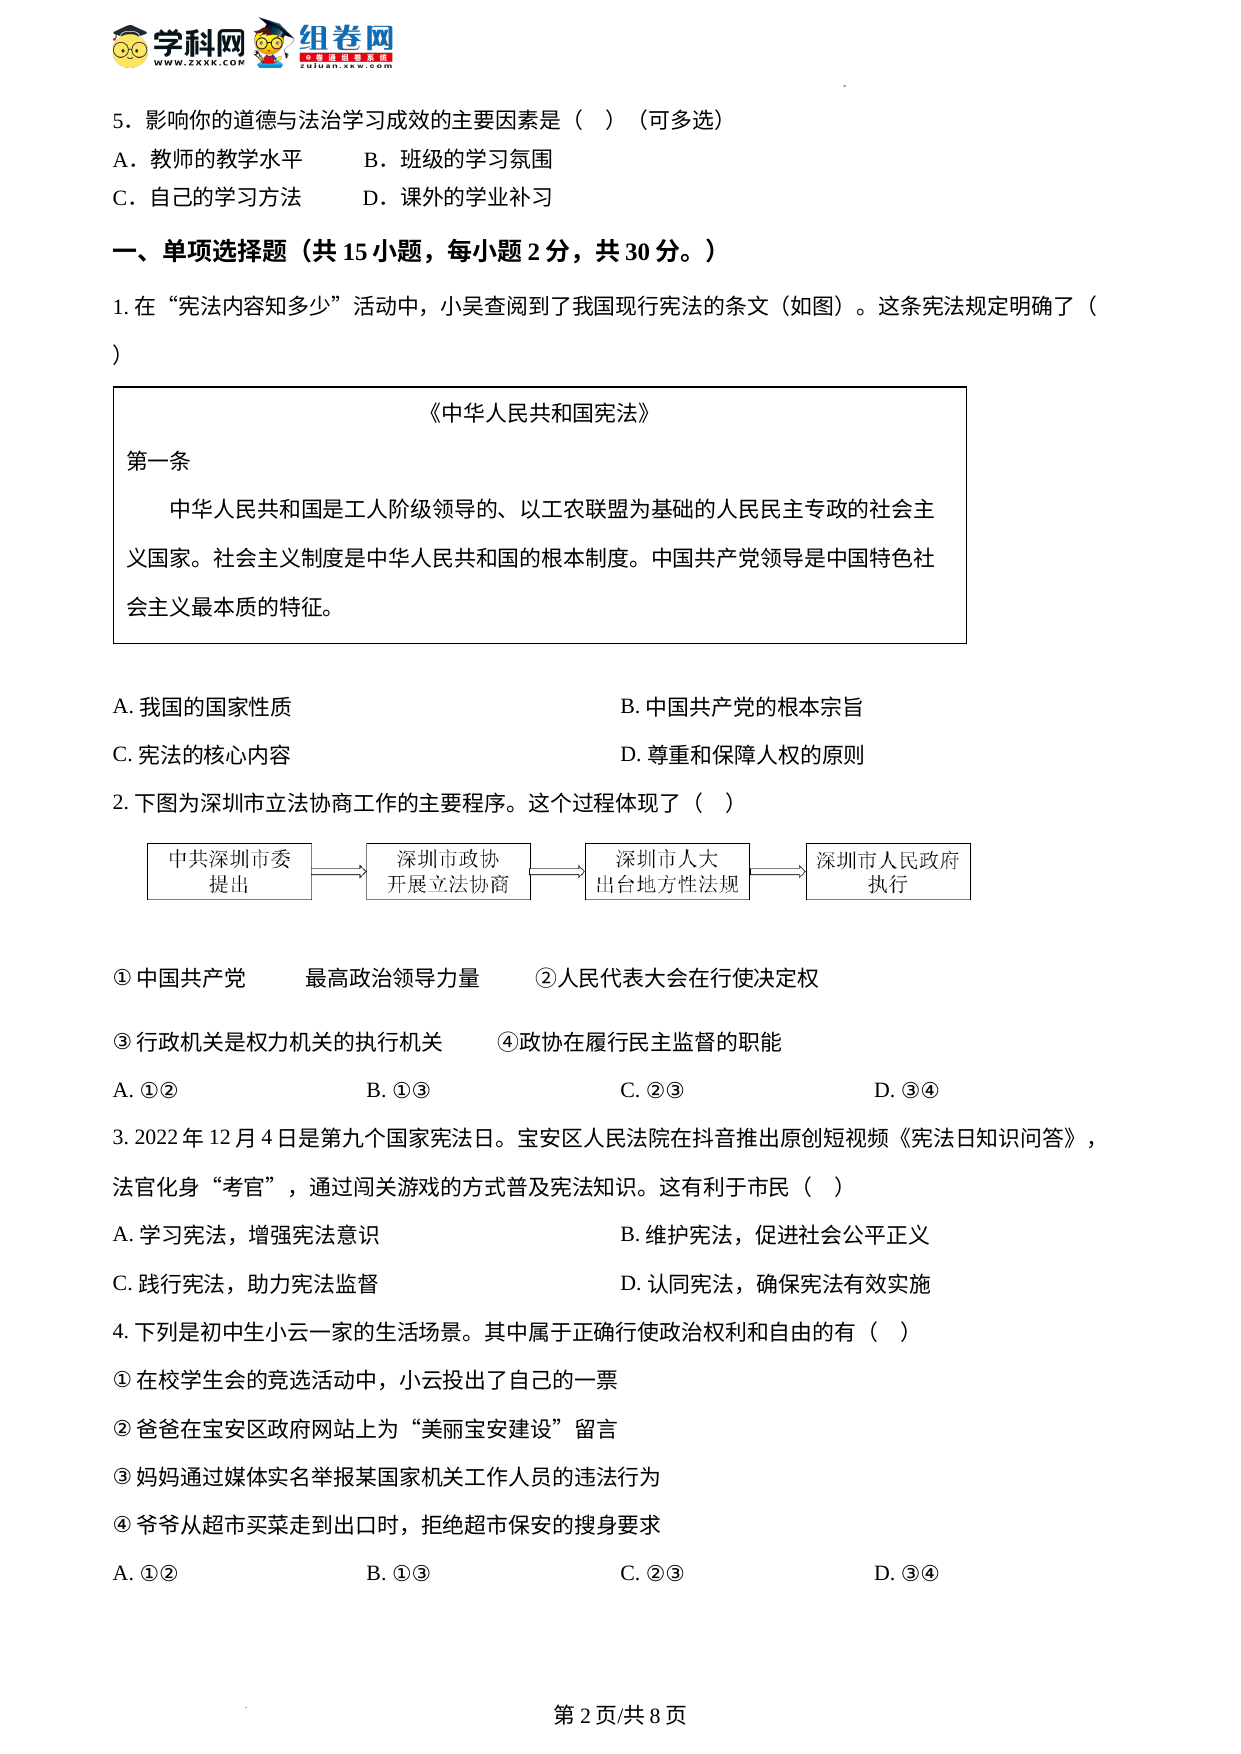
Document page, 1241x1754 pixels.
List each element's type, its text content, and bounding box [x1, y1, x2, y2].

text 1. 在“宪法内容知多少”活动中，小吴查阅到了我国现行宪法的条文（如图）。这条宪法规定明确了（ ） [112, 289, 1128, 370]
text ①在校学生会的竞选活动中，小云投出了自己的一票 [112, 1363, 1128, 1395]
text A. ①② B. ①③ C. ②③ D. ③④ [112, 1556, 1128, 1589]
text ④爷爷从超市买菜走到出口时，拒绝超市保安的搜身要求 [112, 1508, 1128, 1540]
text C. 践行宪法，助力宪法监督 D. 认同宪法，确保宪法有效实施 [112, 1266, 1128, 1299]
text C．自己的学习方法 D．课外的学业补习 [112, 179, 1128, 212]
table_header 《中华人民共和国宪法》 第一条 中华人民共和国是工人阶级领导的、以工农联盟为基础的人民民主专政的社会主义国家。社会主义制度是中华人民共和国的根本制度。中国共产党领导是中国特色社会主义最本质的特征。 [114, 388, 966, 642]
text 4. 下列是初中生小云一家的生活场景。其中属于正确行使政治权利和自由的有（ ） [112, 1314, 1128, 1347]
text 一、单项选择题（共15小题，每小题2分，共30分。） [112, 217, 1128, 282]
text A. ①② B. ①③ C. ②③ D. ③④ [112, 1073, 1128, 1106]
picture [112, 25, 245, 68]
text A. 学习宪法，增强宪法意识 B. 维护宪法，促进社会公平正义 [112, 1218, 1128, 1250]
text 5．影响你的道德与法治学习成效的主要因素是（ ）（可多选） [112, 103, 1128, 136]
text ③行政机关是权力机关的执行机关 ④政协在履行民主监督的职能 [112, 1025, 1128, 1057]
text 2. 下图为深圳市立法协商工作的主要程序。这个过程体现了（ ） [112, 786, 1128, 818]
picture [253, 17, 393, 68]
text A. 我国的国家性质 B. 中国共产党的根本宗旨 [112, 689, 1128, 722]
text C. 宪法的核心内容 D. 尊重和保障人权的原则 [112, 737, 1128, 770]
text ③妈妈通过媒体实名举报某国家机关工作人员的违法行为 [112, 1459, 1128, 1492]
text ①中国共产党最高政治领导力量 ②人民代表大会在行使决定权 [112, 944, 1128, 1009]
text 3. 2022年12月4日是第九个国家宪法日。宝安区人民法院在抖音推出原创短视频《宪法日知识问答》，法官化身“考官”，通过闯关游戏的方式普及宪法知识。这有利于市民（ ） [112, 1121, 1128, 1202]
text A．教师的教学水平 B．班级的学习氛围 [112, 141, 1128, 174]
text ②爸爸在宝安区政府网站上为“美丽宝安建设”留言 [112, 1411, 1128, 1444]
picture [131, 834, 991, 907]
